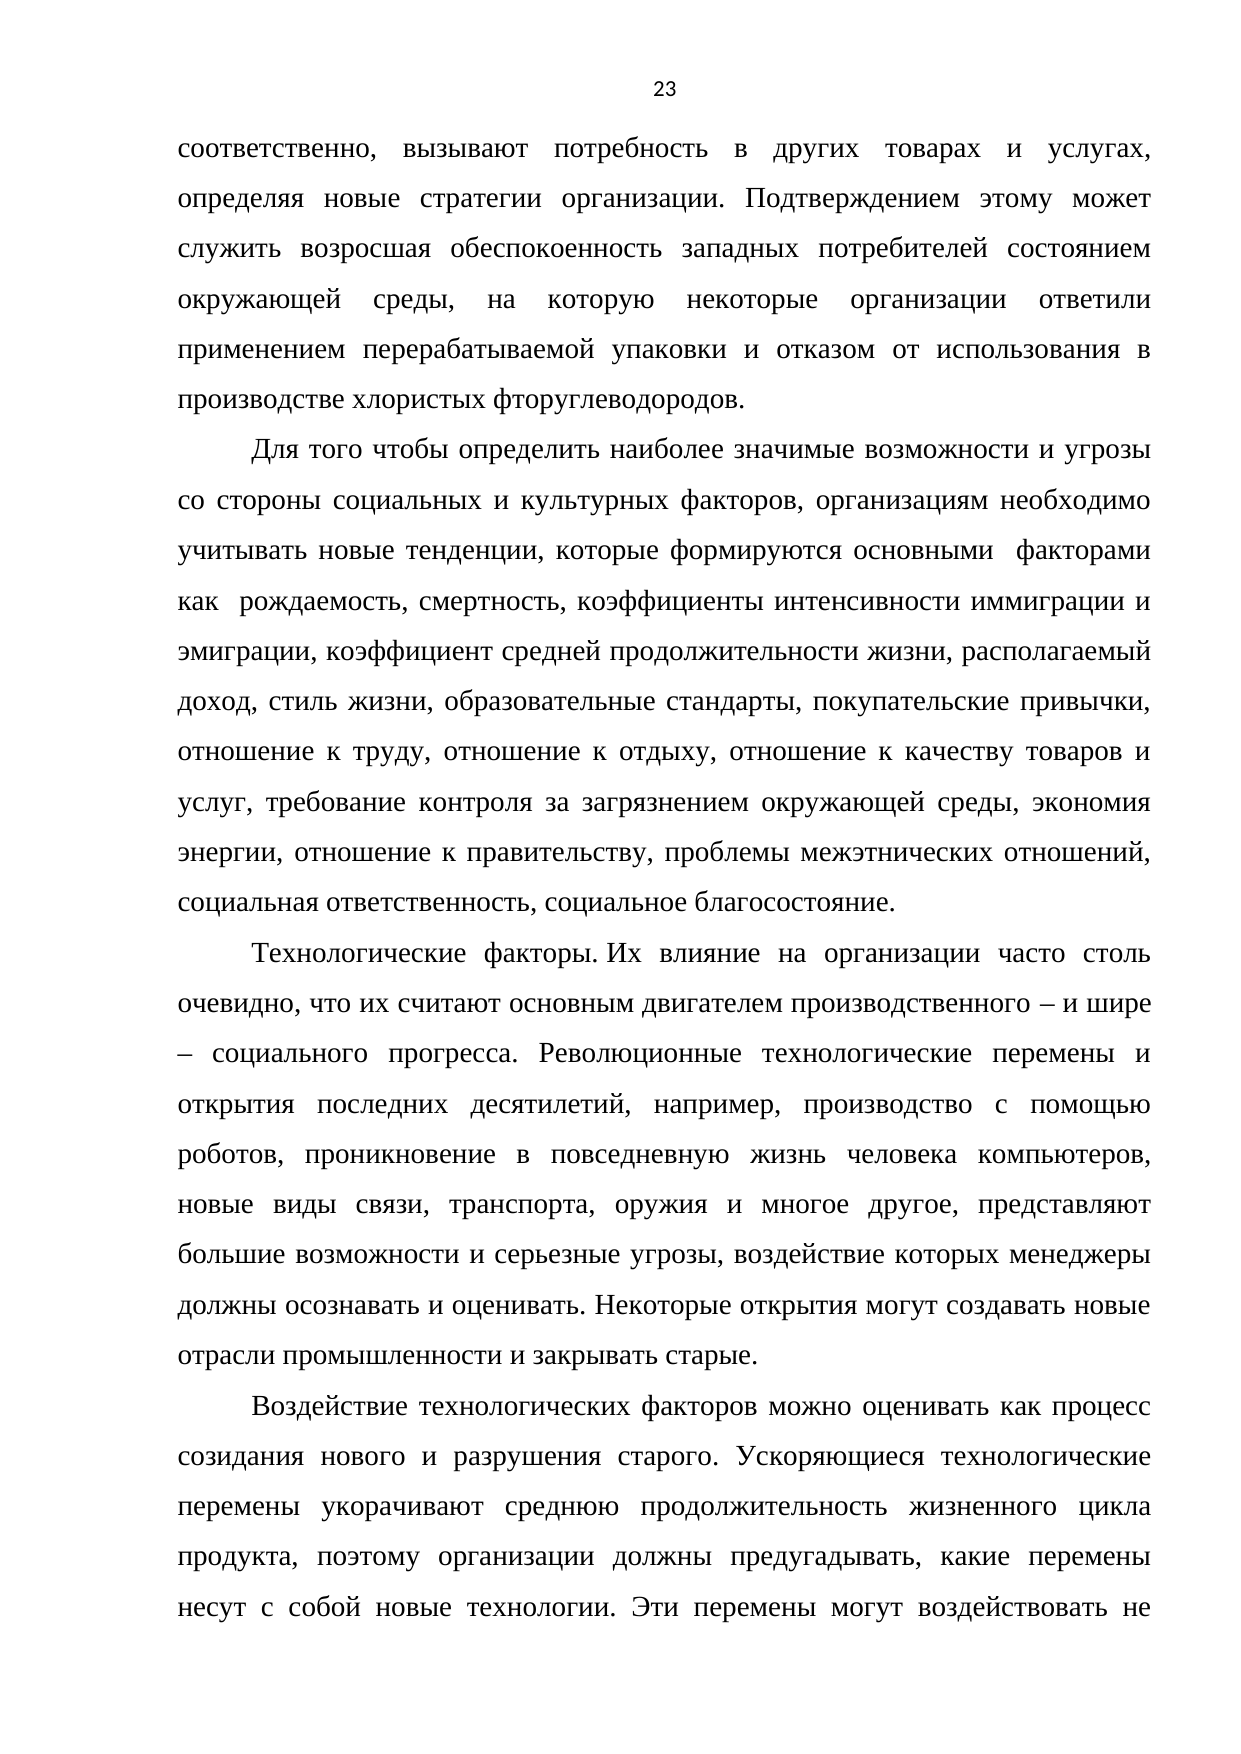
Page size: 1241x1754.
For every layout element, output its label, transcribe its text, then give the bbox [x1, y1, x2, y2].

text Технологические факторы. Их влияние на организации часто столь очевидно, что их считают основным двигателем производственного – и шире – социального прогресса. Революционные технологические перемены и открытия последних десятилетий, например, производство с помощью роботов, проникновение в повседневную жизнь человека компьютеров, новые виды связи, транспорта, оружия и многое другое, представляют большие возможности и серьезные угрозы, воздействие которых менеджеры должны осознавать и оценивать. Некоторые открытия могут создавать новые отрасли промышленности и закрывать старые. [177, 935, 1152, 1371]
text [177, 130, 1152, 415]
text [177, 1388, 1152, 1622]
text Для того чтобы определить наиболее значимые возможности и угрозы со стороны социальных и культурных факторов, организациям необходимо учитывать новые тенденции, которые формируются основными факторами как рождаемость, смертность, коэффициенты интенсивности иммиграции и эмиграции, коэффициент средней продолжительности жизни, располагаемый доход, стиль жизни, образовательные стандарты, покупательские привычки, отношение к труду, отношение к отдыху, отношение к качеству товаров и услуг, требование контроля за загрязнением окружающей среды, экономия энергии, отношение к правительству, проблемы межэтнических отношений, социальная ответственность, социальное благосостояние. [177, 432, 1152, 918]
